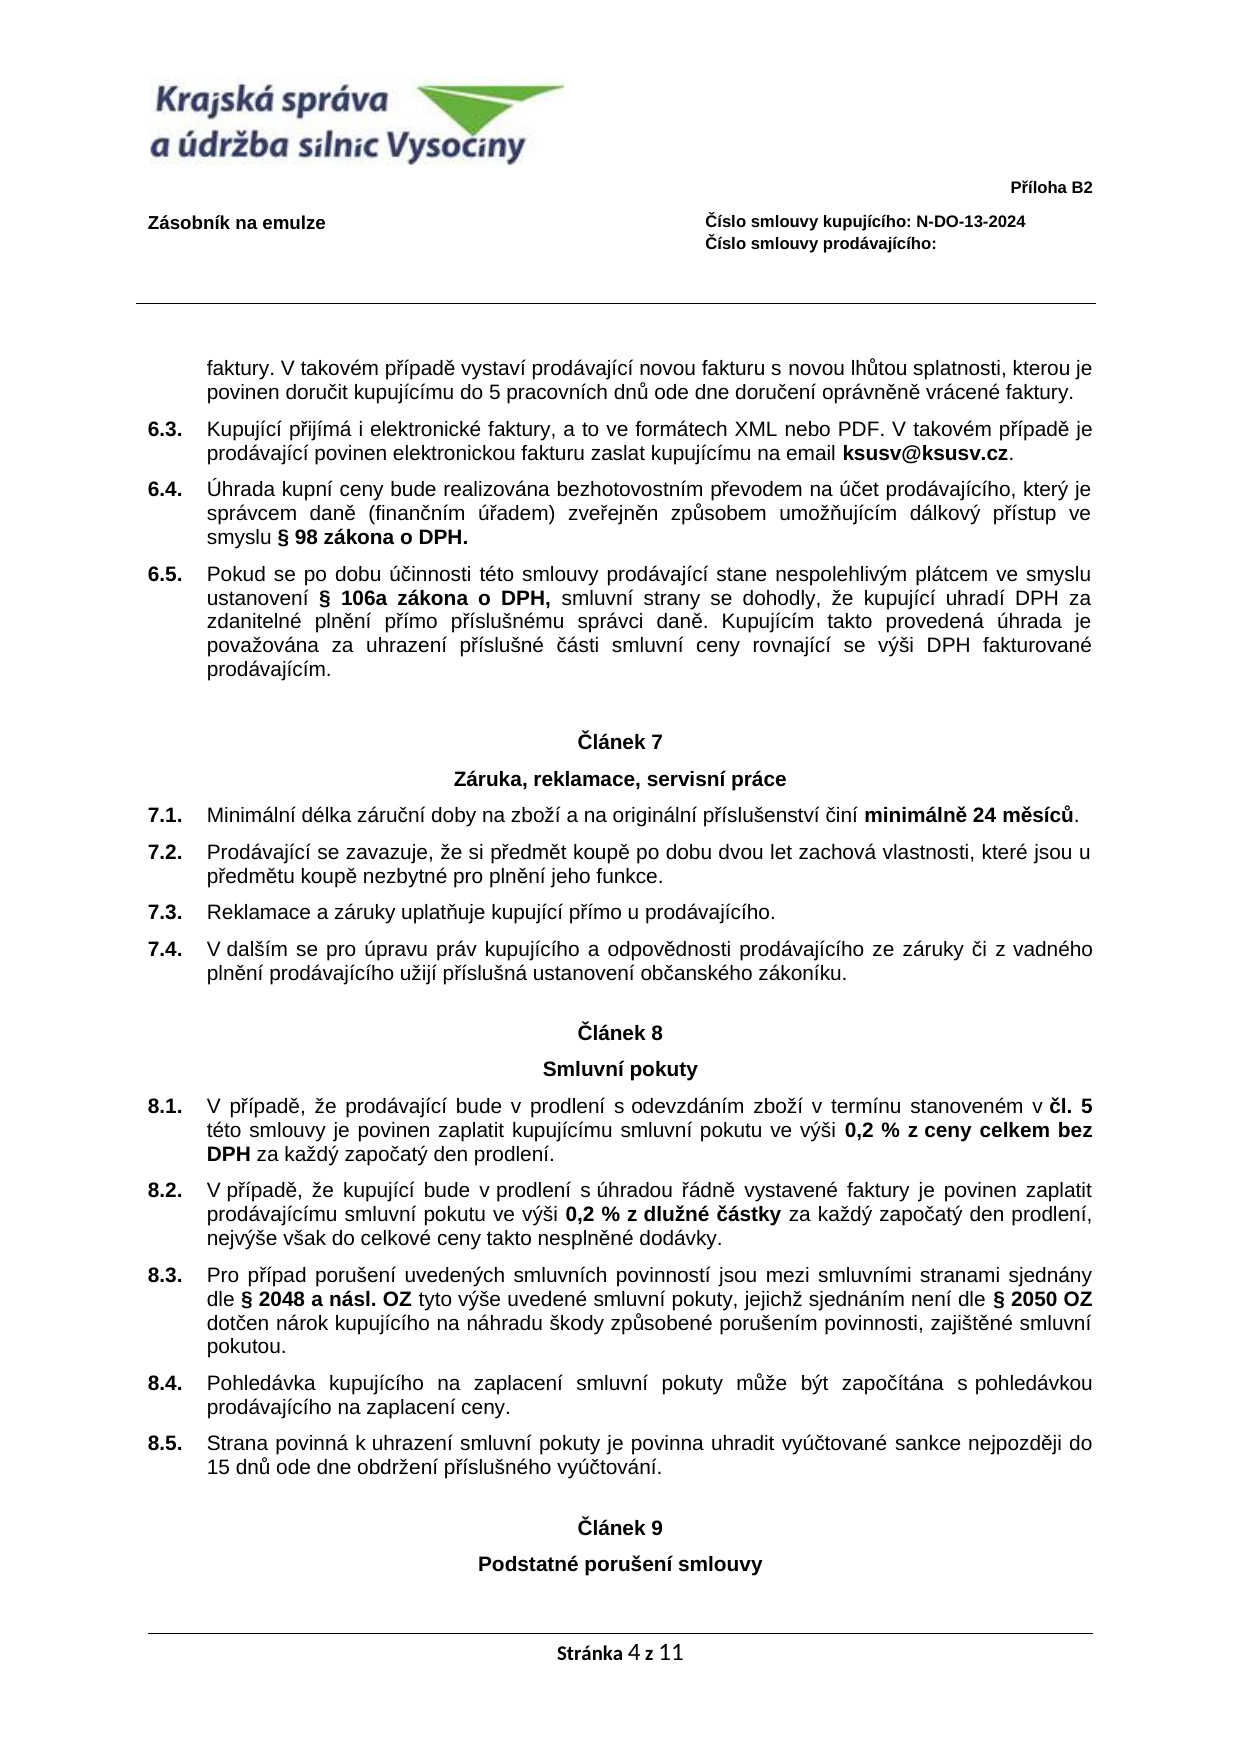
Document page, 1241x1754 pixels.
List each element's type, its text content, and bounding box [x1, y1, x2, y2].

text Záruka, reklamace, servisní práce [148, 767, 1093, 791]
text Článek 7 [148, 730, 1093, 754]
list Prodávající se zavazuje, že si předmět koupě po dobu dvou let zachová vlastnosti, které jsou u předmětu koupě nezbytné pro plnění jeho funkce. [148, 839, 1093, 887]
text Smluvní pokuty [148, 1057, 1093, 1081]
list Úhrada kupní ceny bude realizována bezhotovostním převodem na účet prodávajícího, který je správcem daně (finančním úřadem) zveřejněn způsobem umožňujícím dálkový přístup ve smyslu § 98 zákona o DPH. [148, 477, 1093, 549]
text Článek 8 [148, 1021, 1093, 1045]
picture [148, 77, 564, 166]
list Pohledávka kupujícího na zaplacení smluvní pokuty může být započítána s pohledávkou prodávajícího na zaplacení ceny. [148, 1371, 1093, 1419]
text Podstatné porušení smlouvy [148, 1552, 1093, 1576]
list V dalším se pro úpravu práv kupujícího a odpovědnosti prodávajícího ze záruky či z vadného plnění prodávajícího užijí příslušná ustanovení občanského zákoníku. [148, 936, 1093, 984]
list Pokud se po dobu účinnosti této smlouvy prodávající stane nespolehlivým plátcem ve smyslu ustanovení § 106a zákona o DPH, smluvní strany se dohodly, že kupující uhradí DPH za zdanitelné plnění přímo příslušnému správci daně. Kupujícím takto provedená úhrada je považována za uhrazení příslušné části smluvní ceny rovnající se výši DPH fakturované prodávajícím. [148, 561, 1093, 681]
list Kupující přijímá i elektronické faktury, a to ve formátech XML nebo PDF. V takovém případě je prodávající povinen elektronickou fakturu zaslat kupujícímu na email ksusv@ksusv.cz. [148, 417, 1093, 464]
text Článek 9 [148, 1516, 1093, 1539]
list V případě, že kupující bude v prodlení s úhradou řádně vystavené faktury je povinen zaplatit prodávajícímu smluvní pokutu ve výši 0,2 % z dlužné částky za každý započatý den prodlení, nejvýše však do celkové ceny takto nesplněné dodávky. [148, 1178, 1093, 1250]
list Strana povinná k uhrazení smluvní pokuty je povinna uhradit vyúčtované sankce nejpozději do 15 dnů ode dne obdržení příslušného vyúčtování. [148, 1431, 1093, 1479]
list Reklamace a záruky uplatňuje kupující přímo u prodávajícího. [148, 900, 1093, 924]
list Pro případ porušení uvedených smluvních povinností jsou mezi smluvními stranami sjednány dle § 2048 a násl. OZ tyto výše uvedené smluvní pokuty, jejichž sjednáním není dle § 2050 OZ dotčen nárok kupujícího na náhradu škody způsobené porušením povinnosti, zajištěné smluvní pokutou. [148, 1262, 1093, 1358]
list Minimální délka záruční doby na zboží a na originální příslušenství činí minimálně 24 měsíců. [148, 803, 1093, 827]
list V případě, že prodávající bude v prodlení s odevzdáním zboží v termínu stanoveném v čl. 5 této smlouvy je povinen zaplatit kupujícímu smluvní pokutu ve výši 0,2 % z ceny celkem bez DPH za každý započatý den prodlení. [148, 1094, 1093, 1166]
